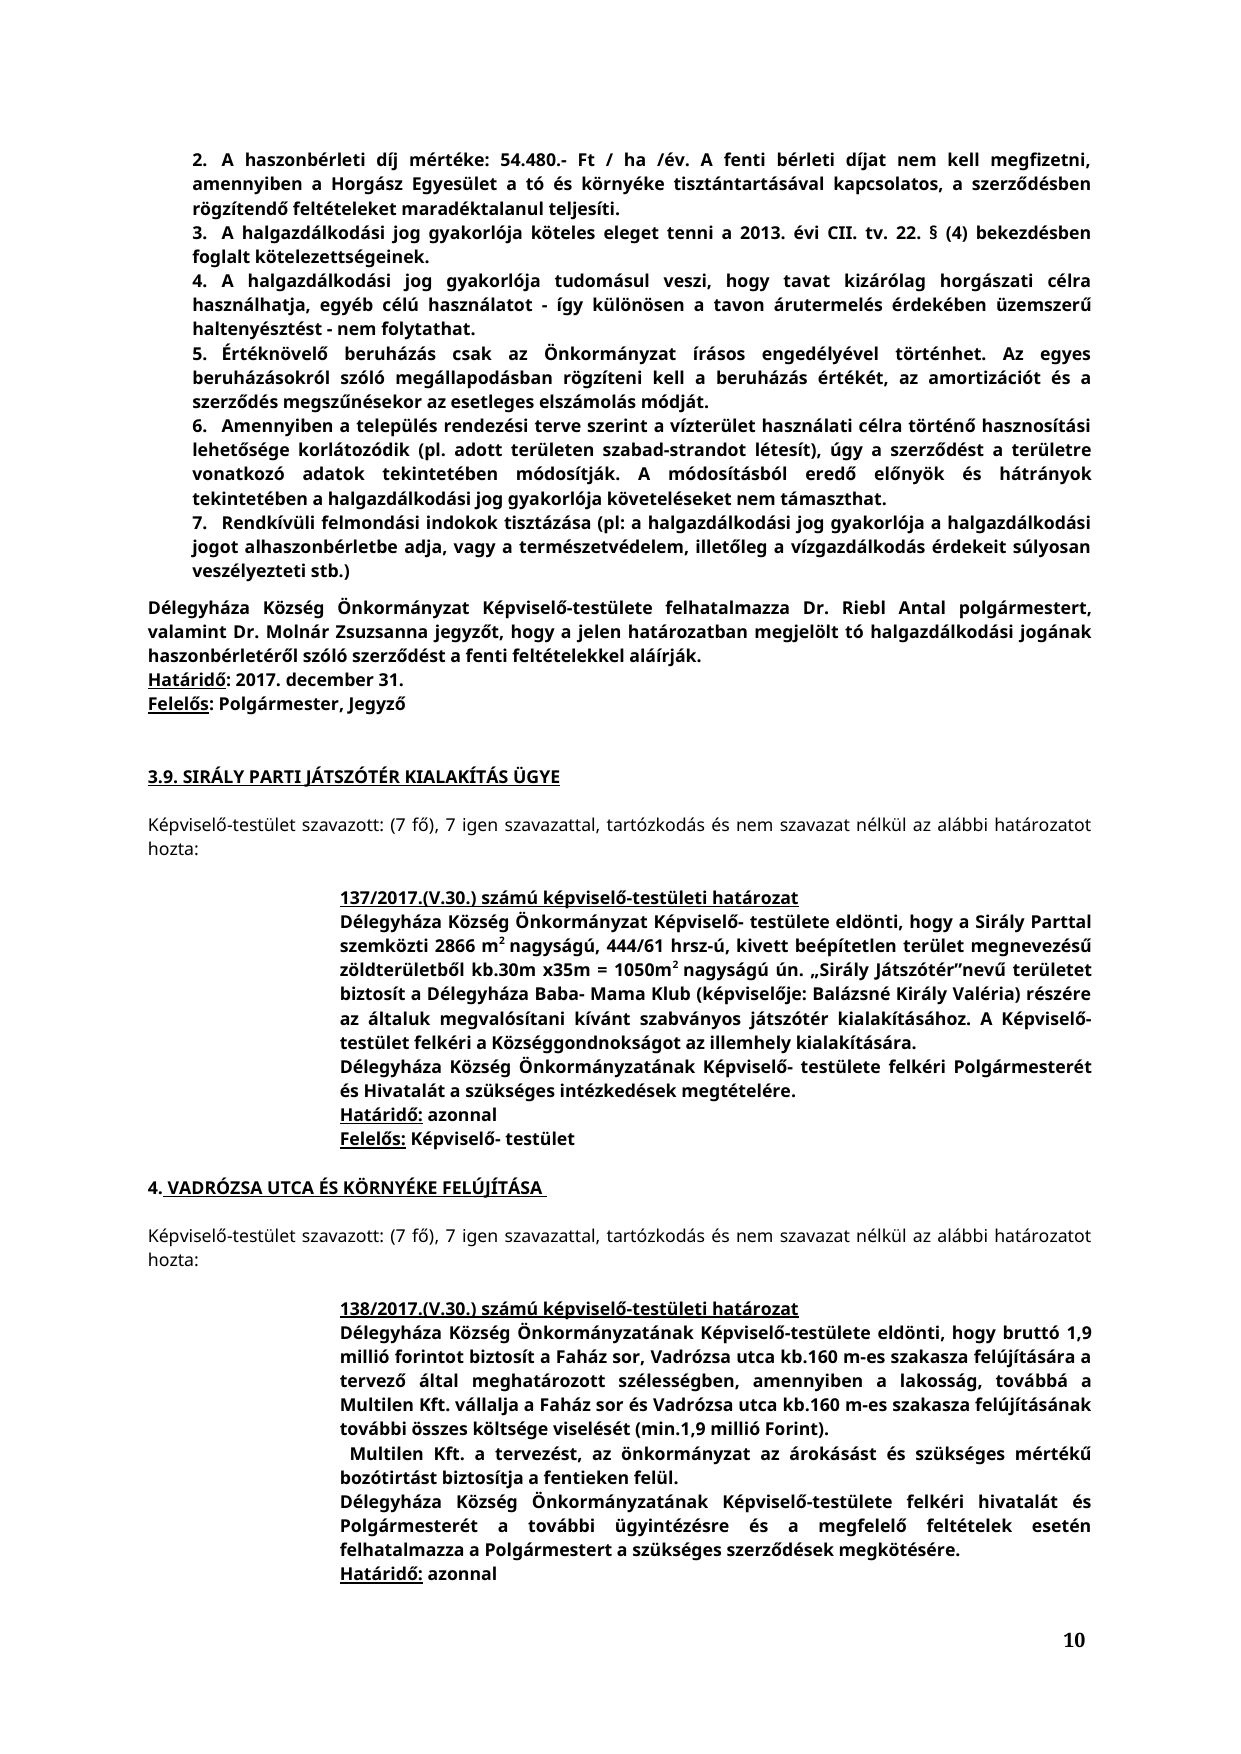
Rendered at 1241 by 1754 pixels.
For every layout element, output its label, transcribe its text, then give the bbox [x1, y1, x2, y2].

text Délegyháza Község Önkormányzatának Képviselő-testülete felkéri hivatalát és Polgármesterét a további ügyintézésre és a megfelelő feltételek esetén felhatalmazza a Polgármestert a szükséges szerződések megkötésére. [339, 1489, 1093, 1562]
text Délegyháza Község Önkormányzat Képviselő-testülete felhatalmazza Dr. Riebl Antal polgármestert, valamint Dr. Molnár Zsuzsanna jegyzőt, hogy a jelen határozatban megjelölt tó halgazdálkodási jogának haszonbérletéről szóló szerződést a fenti feltételekkel aláírják. [148, 595, 1093, 668]
text Multilen Kft. a tervezést, az önkormányzat az árokásást és szükséges mértékű bozótirtást biztosítja a fentieken felül. [339, 1441, 1093, 1489]
text Délegyháza Község Önkormányzat Képviselő- testülete eldönti, hogy a Sirály Parttal szemközti 2866 m2 nagyságú, 444/61 hrsz-ú, kivett beépítetlen terület megnevezésű zöldterületből kb.30m x35m = 1050m2 nagyságú ún. „Sirály Játszótér”nevű területet biztosít a Délegyháza Baba- Mama Klub (képviselője: Balázsné Király Valéria) részére az általuk megvalósítani kívánt szabványos játszótér kialakításához. A Képviselő-testület felkéri a Községgondnokságot az illemhely kialakítására. [339, 909, 1093, 1054]
text Délegyháza Község Önkormányzatának Képviselő- testülete felkéri Polgármesterét és Hivatalát a szükséges intézkedések megtételére. [339, 1054, 1093, 1103]
list A halgazdálkodási jog gyakorlója köteles eleget tenni a 2013. évi CII. tv. 22. § (4) bekezdésben foglalt kötelezettségeinek. [192, 220, 1093, 268]
text 3.9. SIRÁLY PARTI JÁTSZÓTÉR KIALAKÍTÁS ÜGYE [148, 764, 1093, 788]
text Határidő: 2017. december 31. [148, 668, 1093, 692]
list Rendkívüli felmondási indokok tisztázása (pl: a halgazdálkodási jog gyakorlója a halgazdálkodási jogot alhaszonbérletbe adja, vagy a természetvédelem, illetőleg a vízgazdálkodás érdekeit súlyosan veszélyezteti stb.) [192, 510, 1093, 583]
text 137/2017.(V.30.) számú képviselő-testületi határozat [339, 885, 1093, 909]
text Képviselő-testület szavazott: (7 fő), 7 igen szavazattal, tartózkodás és nem szavazat nélkül az alábbi határozatot hozta: [148, 1223, 1093, 1272]
list Amennyiben a település rendezési terve szerint a vízterület használati célra történő hasznosítási lehetősége korlátozódik (pl. adott területen szabad-strandot létesít), úgy a szerződést a területre vonatkozó adatok tekintetében módosítják. A módosításból eredő előnyök és hátrányok tekintetében a halgazdálkodási jog gyakorlója követeléseket nem támaszthat. [192, 413, 1093, 510]
text Délegyháza Község Önkormányzatának Képviselő-testülete eldönti, hogy bruttó 1,9 millió forintot biztosít a Faház sor, Vadrózsa utca kb.160 m-es szakasza felújítására a tervező által meghatározott szélességben, amennyiben a lakosság, továbbá a Multilen Kft. vállalja a Faház sor és Vadrózsa utca kb.160 m-es szakasza felújításának további összes költsége viselését (min.1,9 millió Forint). [339, 1320, 1093, 1441]
text 4. VADRÓZSA UTCA ÉS KÖRNYÉKE FELÚJÍTÁSA [148, 1175, 1093, 1199]
list Értéknövelő beruházás csak az Önkormányzat írásos engedélyével történhet. Az egyes beruházásokról szóló megállapodásban rögzíteni kell a beruházás értékét, az amortizációt és a szerződés megszűnésekor az esetleges elszámolás módját. [192, 341, 1093, 413]
text Határidő: azonnal [339, 1562, 1093, 1586]
list A haszonbérleti díj mértéke: 54.480.- Ft / ha /év. A fenti bérleti díjat nem kell megfizetni, amennyiben a Horgász Egyesület a tó és környéke tisztántartásával kapcsolatos, a szerződésben rögzítendő feltételeket maradéktalanul teljesíti. [192, 148, 1093, 220]
text 138/2017.(V.30.) számú képviselő-testületi határozat [339, 1296, 1093, 1320]
text Felelős: Képviselő- testület [339, 1127, 1093, 1151]
list A halgazdálkodási jog gyakorlója tudomásul veszi, hogy tavat kizárólag horgászati célra használhatja, egyéb célú használatot - így különösen a tavon árutermelés érdekében üzemszerű haltenyésztést - nem folytathat. [192, 268, 1093, 341]
text Határidő: azonnal [339, 1103, 1093, 1127]
text Felelős: Polgármester, Jegyző [148, 692, 1093, 716]
text Képviselő-testület szavazott: (7 fő), 7 igen szavazattal, tartózkodás és nem szavazat nélkül az alábbi határozatot hozta: [148, 813, 1093, 861]
